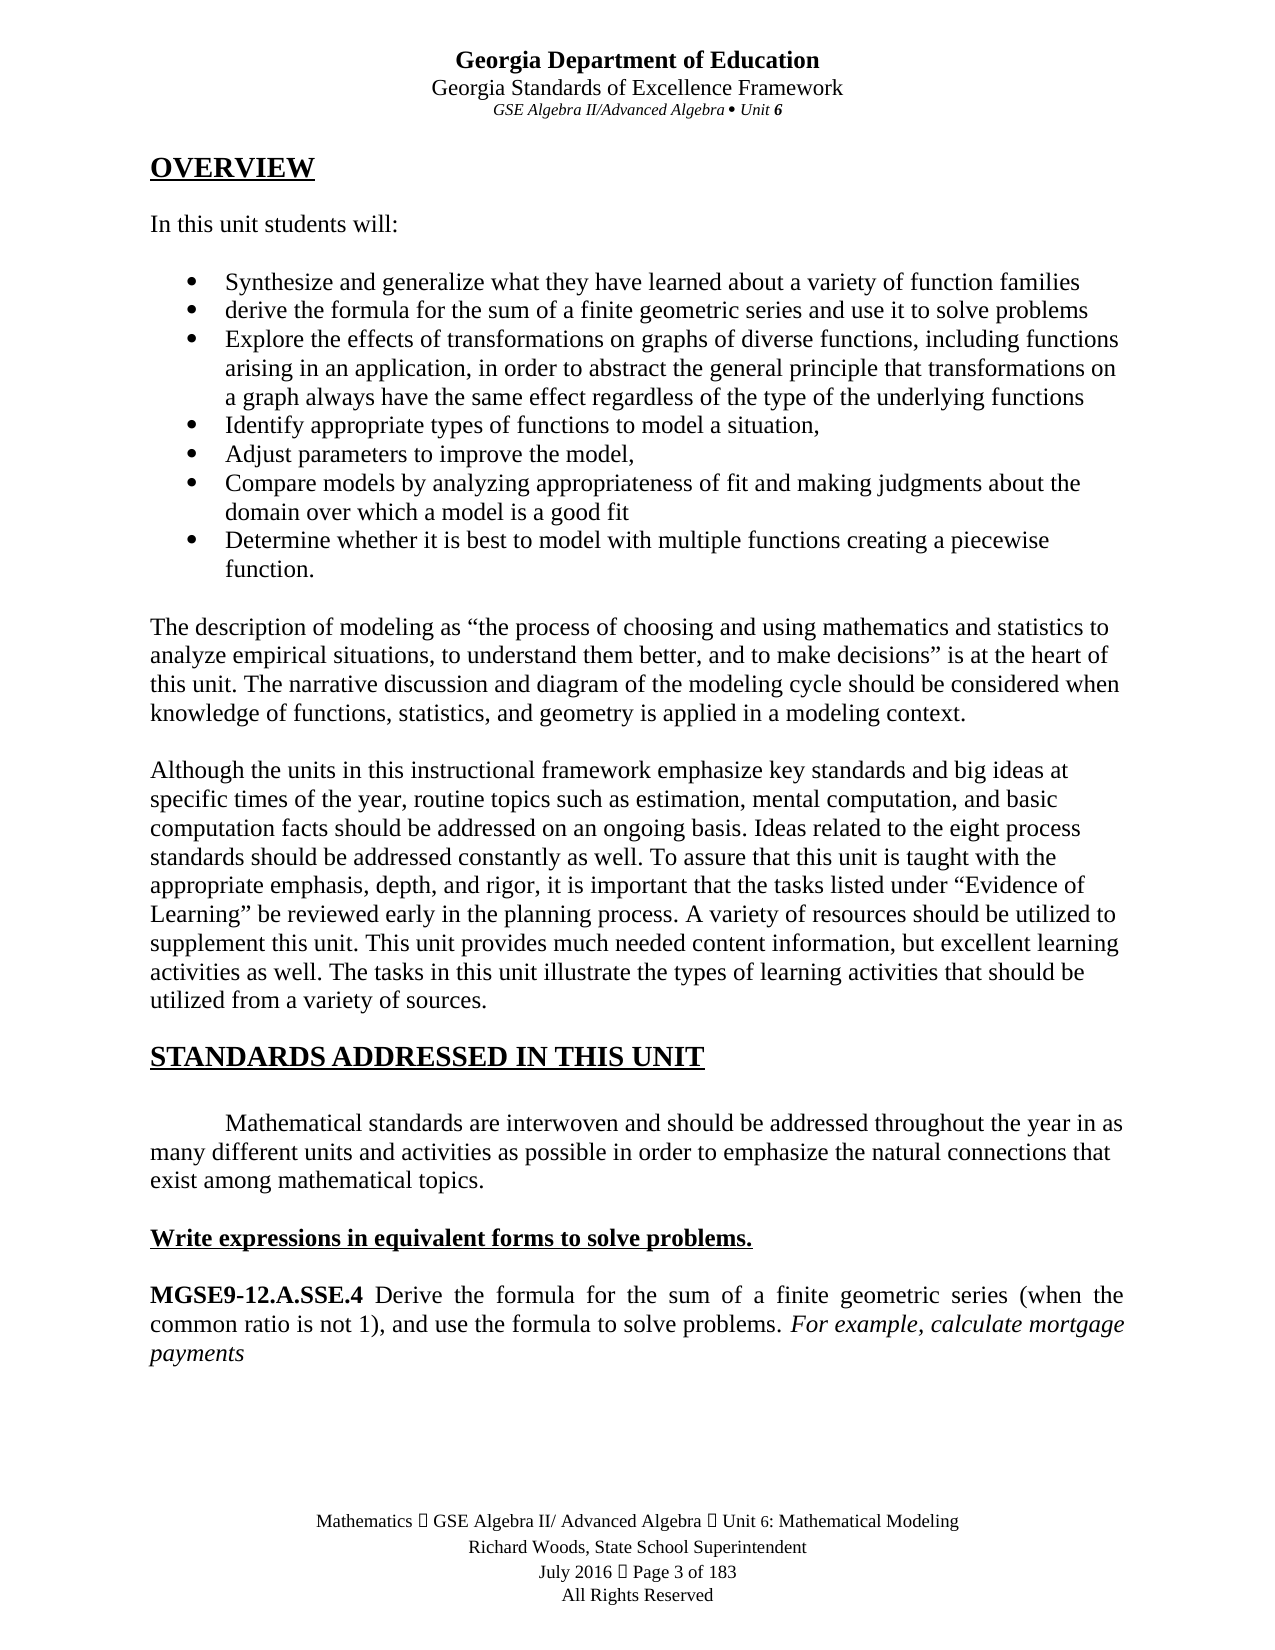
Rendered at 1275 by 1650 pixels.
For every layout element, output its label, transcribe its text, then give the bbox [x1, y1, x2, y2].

list Compare models by analyzing appropriateness of fit and making judgments about the domain over which a model is a good fit [187, 468, 1125, 526]
list Determine whether it is best to model with multiple functions creating a piecewise function. [187, 526, 1125, 583]
text MGSE9-12.A.SSE.4 Derive the formula for the sum of a finite geometric series (when the common ratio is not 1), and use the formula to solve problems. For example, calculate mortgage payments [150, 1280, 1125, 1367]
list Synthesize and generalize what they have learned about a variety of function families [187, 267, 1125, 296]
text OVERVIEW [150, 150, 1125, 183]
list Explore the effects of transformations on graphs of diverse functions, including functions arising in an application, in order to abstract the general principle that transformations on a graph always have the same effect regardless of the type of the underlying functions [187, 324, 1125, 411]
subtitle STANDARDS ADDRESSED IN THIS UNIT [150, 1039, 1125, 1073]
list derive the formula for the sum of a finite geometric series and use it to solve problems [187, 296, 1125, 324]
list Adjust parameters to improve the model, [187, 439, 1125, 468]
text Although the units in this instructional framework emphasize key standards and big ideas at specific times of the year, routine topics such as estimation, mental computation, and basic computation facts should be addressed on an ongoing basis. Ideas related to the eight process standards should be addressed constantly as well. To assure that this unit is taught with the appropriate emphasis, depth, and rigor, it is important that the tasks listed under “Evidence of Learning” be reviewed early in the planning process. A variety of resources should be utilized to supplement this unit. This unit provides much needed content information, but excellent learning activities as well. The tasks in this unit illustrate the types of learning activities that should be utilized from a variety of sources. [150, 756, 1125, 1014]
text Mathematical standards are interwoven and should be addressed throughout the year in as many different units and activities as possible in order to emphasize the natural connections that exist among mathematical topics. [150, 1108, 1125, 1194]
list Identify appropriate types of functions to model a situation, [187, 411, 1125, 439]
text The description of modeling as “the process of choosing and using mathematics and statistics to analyze empirical situations, to understand them better, and to make decisions” is at the heart of this unit. The narrative discussion and diagram of the modeling cycle should be considered when knowledge of functions, statistics, and geometry is applied in a modeling context. [150, 612, 1125, 727]
text Write expressions in equivalent forms to solve problems. [150, 1223, 1125, 1252]
text In this unit students will: [150, 209, 1125, 238]
